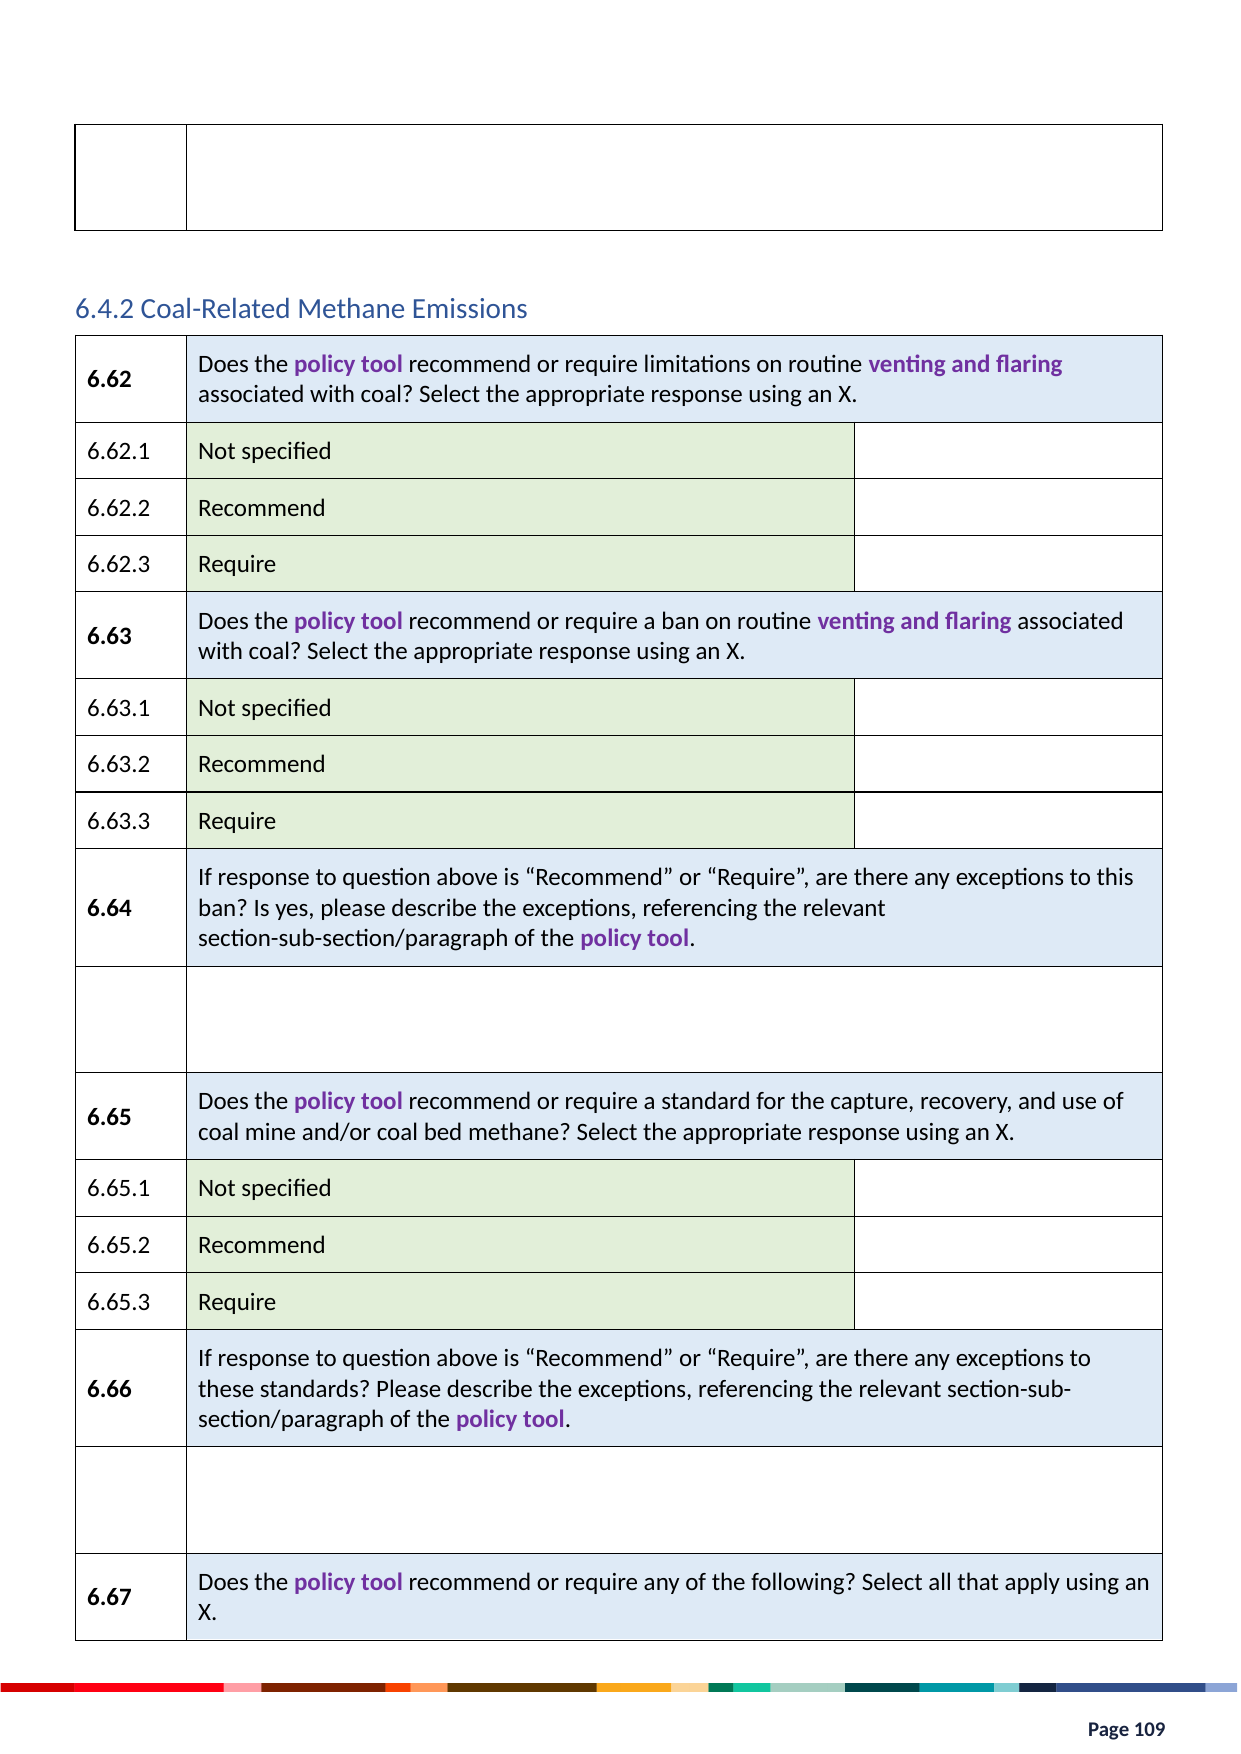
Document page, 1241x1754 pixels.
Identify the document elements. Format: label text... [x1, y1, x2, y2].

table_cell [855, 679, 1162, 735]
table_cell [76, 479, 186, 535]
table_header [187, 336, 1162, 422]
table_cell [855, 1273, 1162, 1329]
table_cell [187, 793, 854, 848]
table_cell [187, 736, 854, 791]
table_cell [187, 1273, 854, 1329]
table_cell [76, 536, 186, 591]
subtitle 6.4.2 Coal-Related Methane Emissions [75, 291, 1165, 326]
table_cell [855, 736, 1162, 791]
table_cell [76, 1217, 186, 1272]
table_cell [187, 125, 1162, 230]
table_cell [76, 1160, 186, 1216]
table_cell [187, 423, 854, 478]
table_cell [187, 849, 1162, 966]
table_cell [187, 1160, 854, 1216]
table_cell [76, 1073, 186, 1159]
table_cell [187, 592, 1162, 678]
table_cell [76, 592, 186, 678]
picture [0, 1683, 1236, 1692]
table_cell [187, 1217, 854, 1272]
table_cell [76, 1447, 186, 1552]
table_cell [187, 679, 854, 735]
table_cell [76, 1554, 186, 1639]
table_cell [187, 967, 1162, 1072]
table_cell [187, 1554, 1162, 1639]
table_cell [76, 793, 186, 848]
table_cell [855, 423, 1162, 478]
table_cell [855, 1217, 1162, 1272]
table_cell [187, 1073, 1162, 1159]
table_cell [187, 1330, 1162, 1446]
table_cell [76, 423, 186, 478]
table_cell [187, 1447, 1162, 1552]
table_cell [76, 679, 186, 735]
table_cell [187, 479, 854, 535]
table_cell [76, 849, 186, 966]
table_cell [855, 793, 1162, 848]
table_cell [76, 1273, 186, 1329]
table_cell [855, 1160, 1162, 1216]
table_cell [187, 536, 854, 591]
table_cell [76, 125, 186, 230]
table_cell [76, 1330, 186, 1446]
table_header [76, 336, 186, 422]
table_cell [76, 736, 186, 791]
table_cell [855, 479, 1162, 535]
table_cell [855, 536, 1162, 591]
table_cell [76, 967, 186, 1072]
